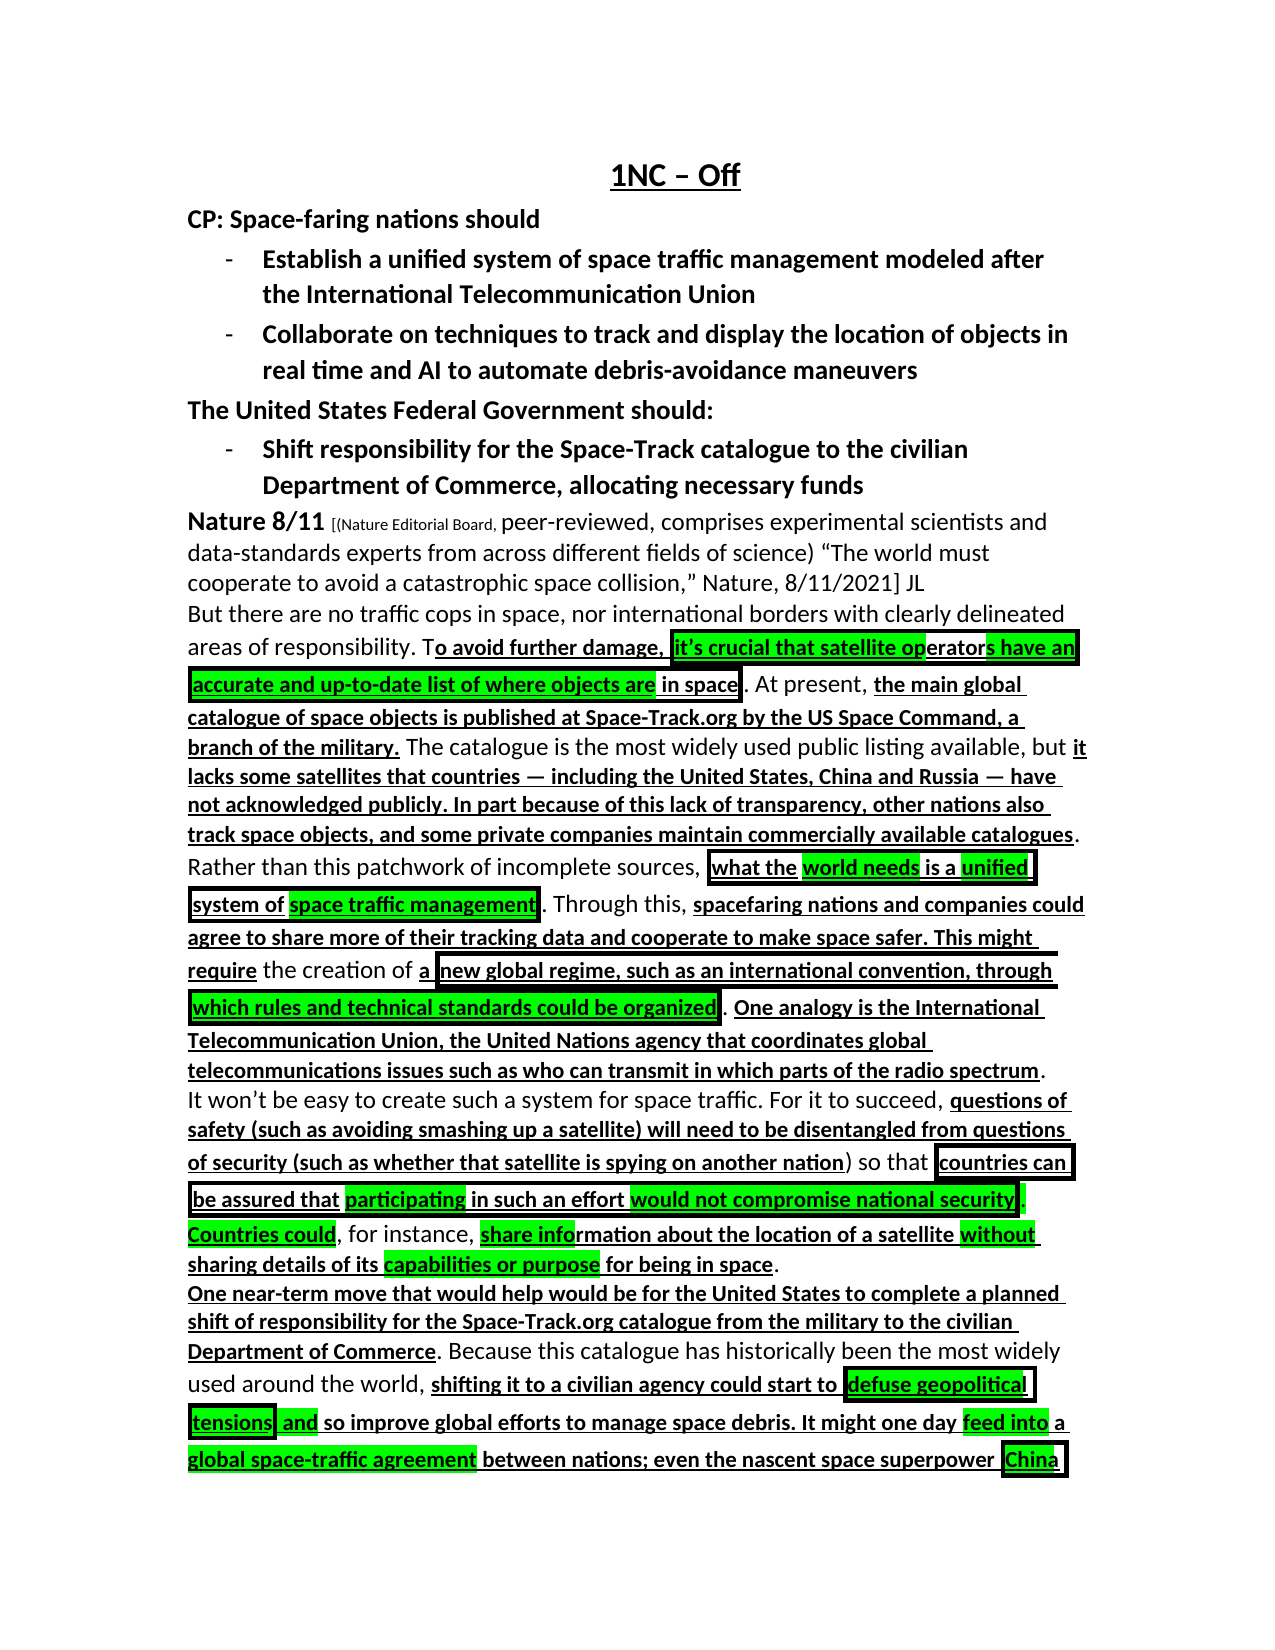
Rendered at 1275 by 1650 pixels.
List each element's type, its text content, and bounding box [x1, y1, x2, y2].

text It won’t be easy to create such a system for space traffic. For it to succeed, questions of safety (such as avoiding smashing up a satellite) will need to be disentangled from questions of security (such as whether that satellite is spying on another nation) so that countries can be assured that participating in such an effort would not compromise national security. Countries could, for instance, share information about the location of a satellite without sharing details of its capabilities or purpose for being in space. [187, 1084, 1087, 1279]
subtitle The United States Federal Government should: [187, 393, 1087, 426]
text Nature 8/11 [(Nature Editorial Board, peer-reviewed, comprises experimental scientists and data-standards experts from across different fields of science) “The world must cooperate to avoid a catastrophic space collision,” Nature, 8/11/2021] JL [187, 504, 1087, 598]
subtitle 1NC – Off [187, 154, 1087, 195]
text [187, 1279, 1087, 1478]
text Rather than this patchwork of incomplete sources, what the world needs is a unified system of space traffic management. Through this, spacefaring nations and companies could agree to share more of their tracking data and cooperate to make space safer. This might require the creation of a new global regime, such as an international convention, through which rules and technical standards could be organized. One analogy is the International Telecommunication Union, the United Nations agency that coordinates global telecommunications issues such as who can transmit in which parts of the radio spectrum. [187, 848, 1087, 1084]
subtitle Establish a unified system of space traffic management modeled after the International Telecommunication Union [225, 242, 1087, 311]
text But there are no traffic cops in space, nor international borders with clearly delineated areas of responsibility. To avoid further damage, it’s crucial that satellite operators have an accurate and up-to-date list of where objects are in space. At present, the main global catalogue of space objects is published at Space-Track.org by the US Space Command, a branch of the military. The catalogue is the most widely used public listing available, but it lacks some satellites that countries — including the United States, China and Russia — have not acknowledged publicly. In part because of this lack of transparency, other nations also track space objects, and some private companies maintain commercially available catalogues. [187, 598, 1087, 848]
subtitle CP: Space-faring nations should [187, 202, 1087, 235]
subtitle Collaborate on techniques to track and display the location of objects in real time and AI to automate debris-avoidance maneuvers [225, 317, 1087, 386]
subtitle Shift responsibility for the Space-Track catalogue to the civilian Department of Commerce, allocating necessary funds [225, 433, 1087, 501]
